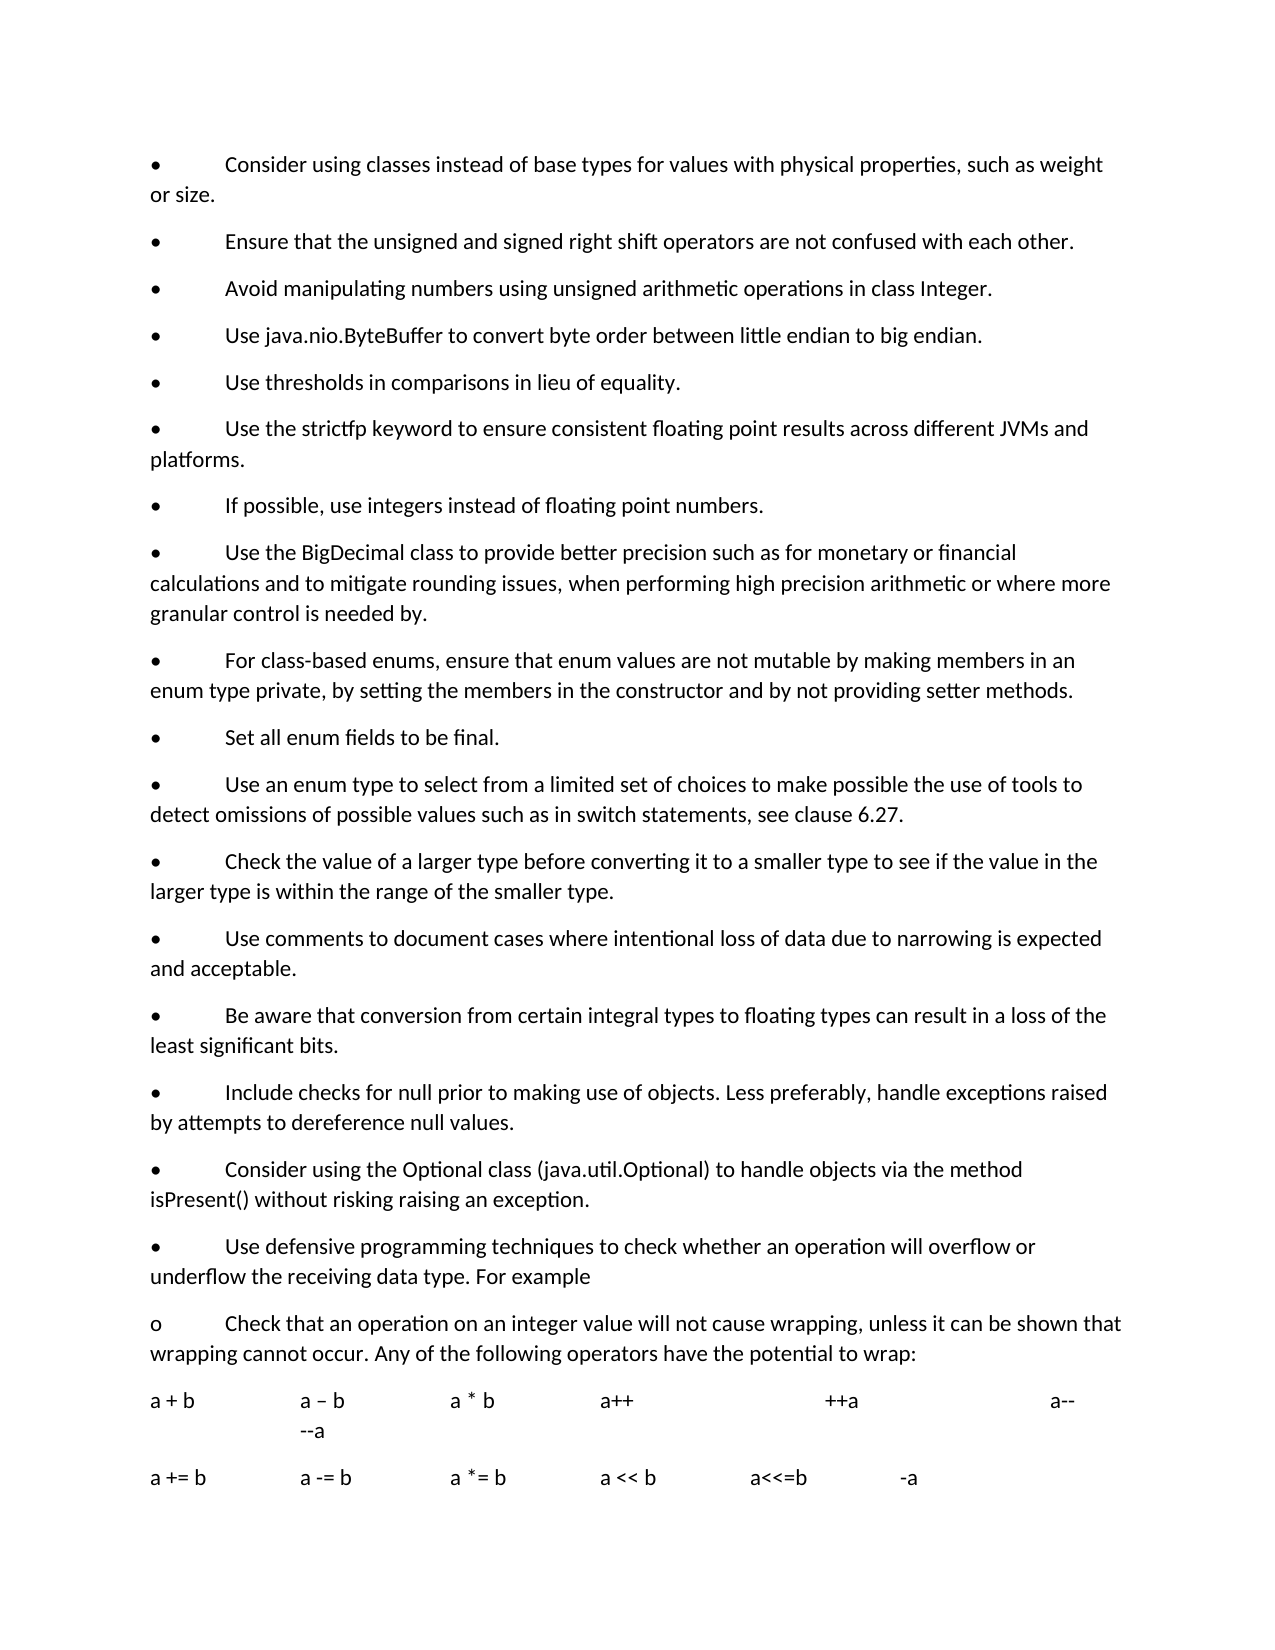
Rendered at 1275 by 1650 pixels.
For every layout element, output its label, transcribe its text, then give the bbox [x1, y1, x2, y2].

text • Consider using classes instead of base types for values with physical properties, such as weight or size. [150, 150, 1125, 208]
text • Be aware that conversion from certain integral types to floating types can result in a loss of the least significant bits. [150, 1001, 1125, 1059]
text • Use an enum type to select from a limited set of choices to make possible the use of tools to detect omissions of possible values such as in switch statements, see clause 6.27. [150, 770, 1125, 828]
text • Ensure that the unsigned and signed right shift operators are not confused with each other. [150, 227, 1125, 255]
text • Use defensive programming techniques to check whether an operation will overflow or underflow the receiving data type. For example [150, 1232, 1125, 1291]
text • If possible, use integers instead of floating point numbers. [150, 492, 1125, 520]
text • Include checks for null prior to making use of objects. Less preferably, handle exceptions raised by attempts to dereference null values. [150, 1078, 1125, 1136]
text • Use java.nio.ByteBuffer to convert byte order between little endian to big endian. [150, 321, 1125, 349]
text • Avoid manipulating numbers using unsigned arithmetic operations in class Integer. [150, 274, 1125, 302]
text • Set all enum fields to be final. [150, 723, 1125, 751]
text • Consider using the Optional class (java.util.Optional) to handle objects via the method isPresent() without risking raising an exception. [150, 1155, 1125, 1213]
text • Use the strictfp keyword to ensure consistent floating point results across different JVMs and platforms. [150, 414, 1125, 473]
text a + b a – b a * b a++ ++a a-- --a [150, 1386, 1125, 1445]
text • For class-based enums, ensure that enum values are not mutable by making members in an enum type private, by setting the members in the constructor and by not providing setter methods. [150, 646, 1125, 704]
text • Use the BigDecimal class to provide better precision such as for monetary or financial calculations and to mitigate rounding issues, when performing high precision arithmetic or where more granular control is needed by. [150, 538, 1125, 627]
text • Check the value of a larger type before converting it to a smaller type to see if the value in the larger type is within the range of the smaller type. [150, 847, 1125, 905]
text o Check that an operation on an integer value will not cause wrapping, unless it can be shown that wrapping cannot occur. Any of the following operators have the potential to wrap: [150, 1309, 1125, 1368]
text • Use comments to document cases where intentional loss of data due to narrowing is expected and acceptable. [150, 924, 1125, 982]
text a += b a -= b a *= b a << b a<<=b -a [150, 1463, 1125, 1492]
text • Use thresholds in comparisons in lieu of equality. [150, 368, 1125, 396]
